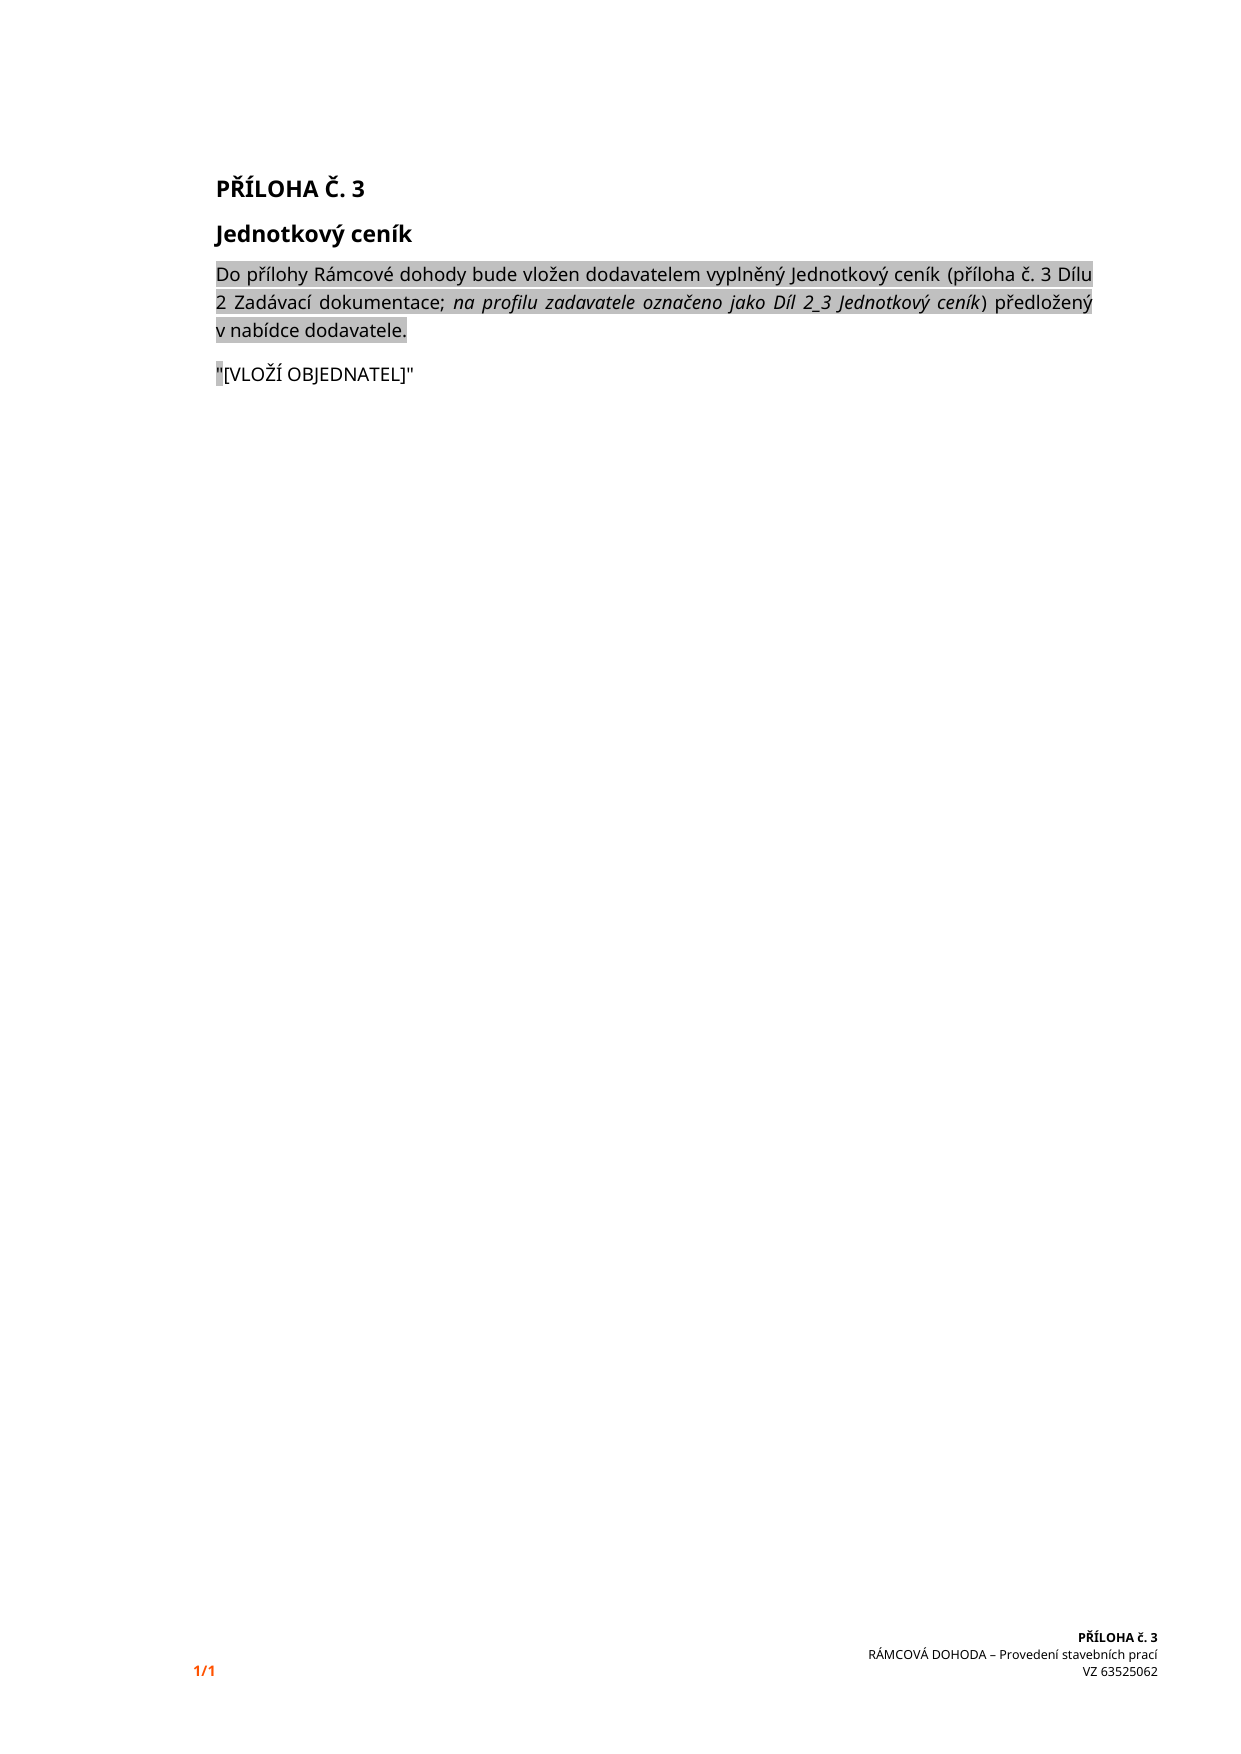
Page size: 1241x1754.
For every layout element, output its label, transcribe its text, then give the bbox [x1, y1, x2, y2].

text Do přílohy Rámcové dohody bude vložen dodavatelem vyplněný Jednotkový ceník (příloha č. 3 Dílu 2 Zadávací dokumentace; na profilu zadavatele označeno jako Díl 2_3 Jednotkový ceník) předložený v nabídce dodavatele. [216, 287, 1093, 343]
text Příloha č. 3 [216, 172, 1093, 204]
text Jednotkový ceník [216, 219, 1093, 248]
